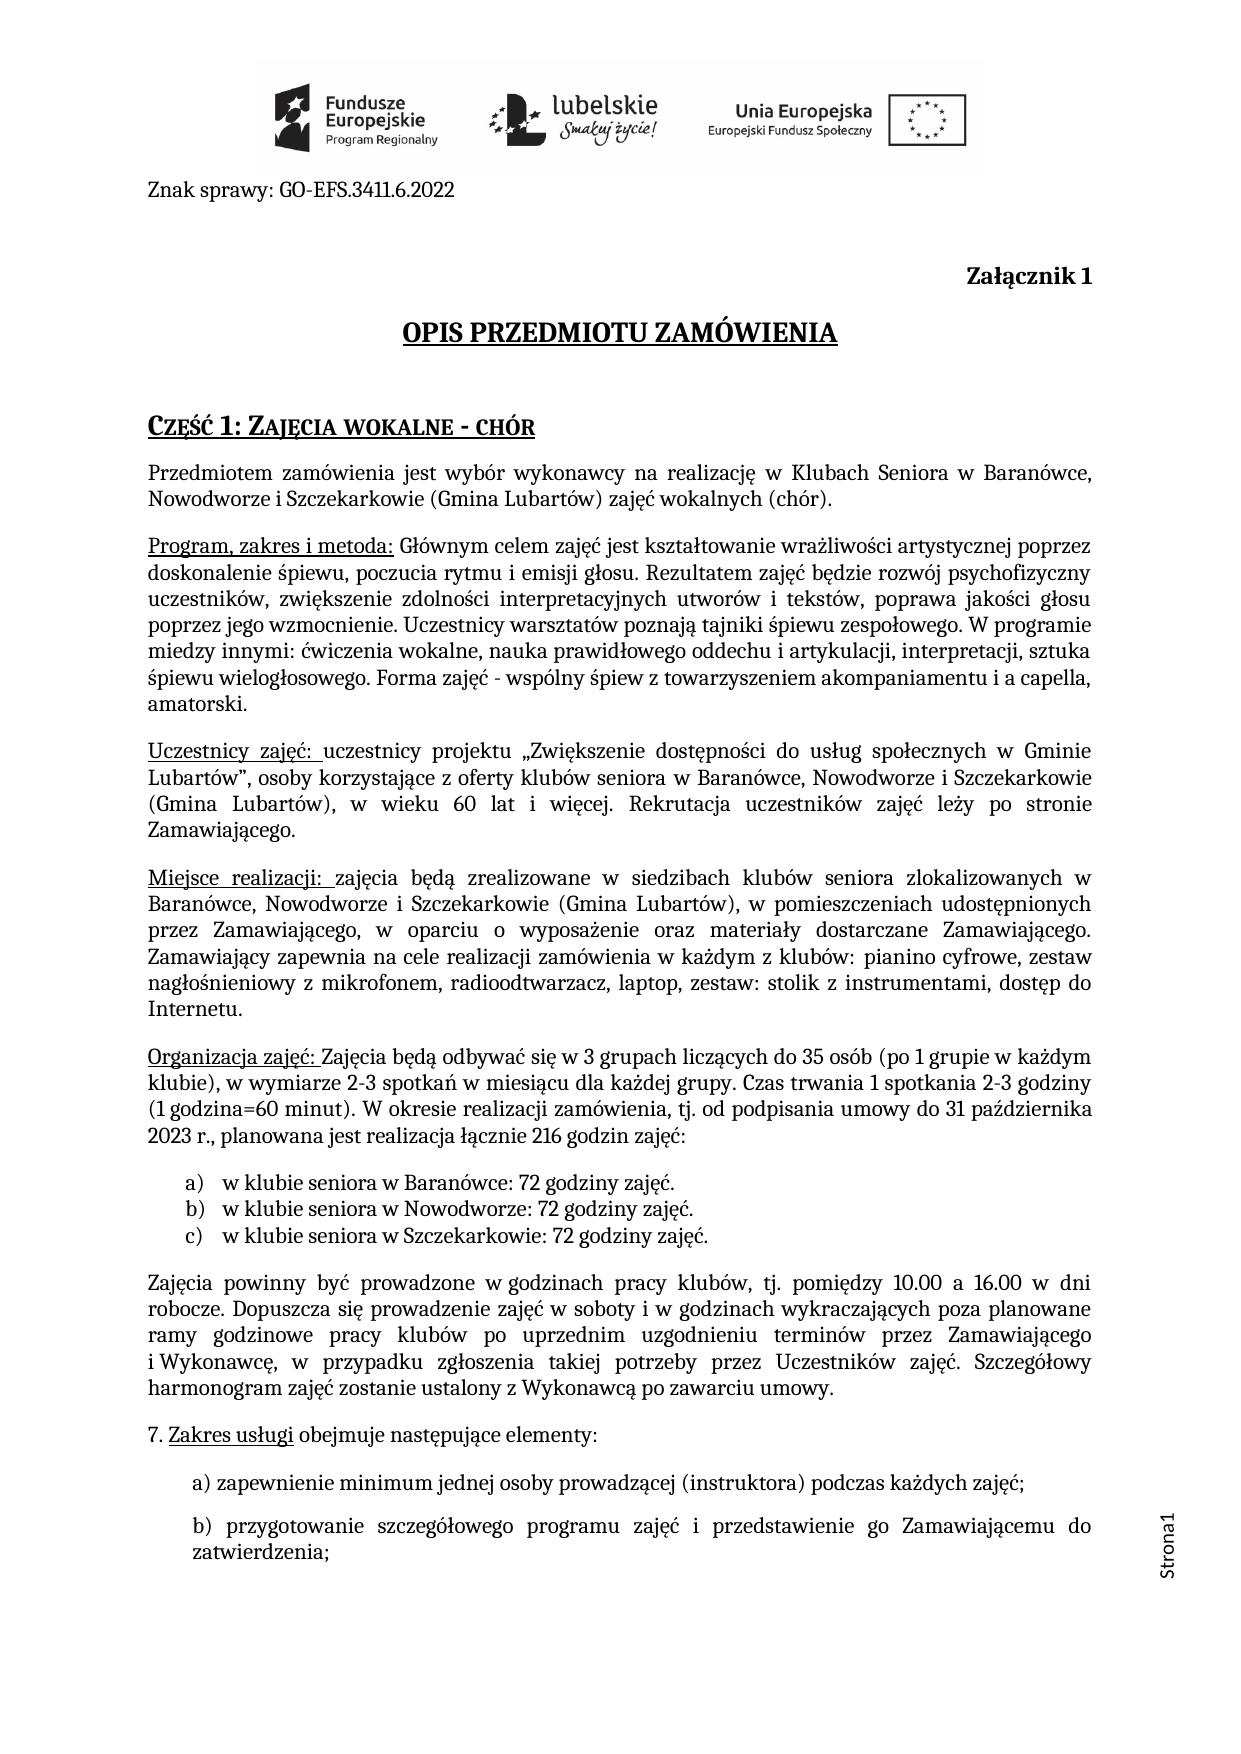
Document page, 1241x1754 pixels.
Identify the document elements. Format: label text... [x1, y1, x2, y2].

text b) przygotowanie szczegółowego programu zajęć i przedstawienie go Zamawiającemu do zatwierdzenia; [192, 1512, 1092, 1565]
text Miejsce realizacji: zajęcia będą zrealizowane w siedzibach klubów seniora zlokalizowanych w Baranówce, Nowodworze i Szczekarkowie (Gmina Lubartów), w pomieszczeniach udostępnionych przez Zamawiającego, w oparciu o wyposażenie oraz materiały dostarczane Zamawiającego. Zamawiający zapewnia na cele realizacji zamówienia w każdym z klubów: pianino cyfrowe, zestaw nagłośnieniowy z mikrofonem, radioodtwarzacz, laptop, zestaw: stolik z instrumentami, dostęp do Internetu. [148, 864, 1092, 1023]
list w klubie seniora w Szczekarkowie: 72 godziny zajęć. [185, 1222, 1092, 1249]
text Zajęcia powinny być prowadzone w godzinach pracy klubów, tj. pomiędzy 10.00 a 16.00 w dni robocze. Dopuszcza się prowadzenie zajęć w soboty i w godzinach wykraczających poza planowane ramy godzinowe pracy klubów po uprzednim uzgodnieniu terminów przez Zamawiającego i Wykonawcę, w przypadku zgłoszenia takiej potrzeby przez Uczestników zajęć. Szczegółowy harmonogram zajęć zostanie ustalony z Wykonawcą po zawarciu umowy. [148, 1269, 1092, 1401]
list w klubie seniora w Baranówce: 72 godziny zajęć. [185, 1170, 1092, 1196]
text Uczestnicy zajęć: uczestnicy projektu „Zwiększenie dostępności do usług społecznych w Gminie Lubartów”, osoby korzystające z oferty klubów seniora w Baranówce, Nowodworze i Szczekarkowie (Gmina Lubartów), w wieku 60 lat i więcej. Rekrutacja uczestników zajęć leży po stronie Zamawiającego. [148, 738, 1092, 844]
text Znak sprawy: GO-EFS.3411.6.2022 [148, 177, 1092, 203]
text 7. Zakres usługi obejmuje następujące elementy: [148, 1422, 1092, 1448]
picture [256, 59, 984, 176]
subtitle Załącznik 1 [148, 262, 1092, 291]
text Przedmiotem zamówienia jest wybór wykonawcy na realizację w Klubach Seniora w Baranówce, Nowodworze i Szczekarkowie (Gmina Lubartów) zajęć wokalnych (chór). [148, 459, 1092, 512]
text Część 1: Zajęcia wokalne - chór [148, 409, 1092, 443]
text a) zapewnienie minimum jednej osoby prowadzącej (instruktora) podczas każdych zajęć; [192, 1469, 1092, 1496]
text Organizacja zajęć: Zajęcia będą odbywać się w 3 grupach liczących do 35 osób (po 1 grupie w każdym klubie), w wymiarze 2-3 spotkań w miesiącu dla każdej grupy. Czas trwania 1 spotkania 2-3 godziny (1 godzina=60 minut). W okresie realizacji zamówienia, tj. od podpisania umowy do 31 października 2023 r., planowana jest realizacja łącznie 216 godzin zajęć: [148, 1043, 1092, 1149]
text OPIS PRZEDMIOTU ZAMÓWIENIA [148, 316, 1092, 349]
list w klubie seniora w Nowodworze: 72 godziny zajęć. [185, 1196, 1092, 1222]
text Program, zakres i metoda: Głównym celem zajęć jest kształtowanie wrażliwości artystycznej poprzez doskonalenie śpiewu, poczucia rytmu i emisji głosu. Rezultatem zajęć będzie rozwój psychofizyczny uczestników, zwiększenie zdolności interpretacyjnych utworów i tekstów, poprawa jakości głosu poprzez jego wzmocnienie. Uczestnicy warsztatów poznają tajniki śpiewu zespołowego. W programie miedzy innymi: ćwiczenia wokalne, nauka prawidłowego oddechu i artykulacji, interpretacji, sztuka śpiewu wielogłosowego. Forma zajęć - wspólny śpiew z towarzyszeniem akompaniamentu i a capella, amatorski. [148, 533, 1092, 717]
